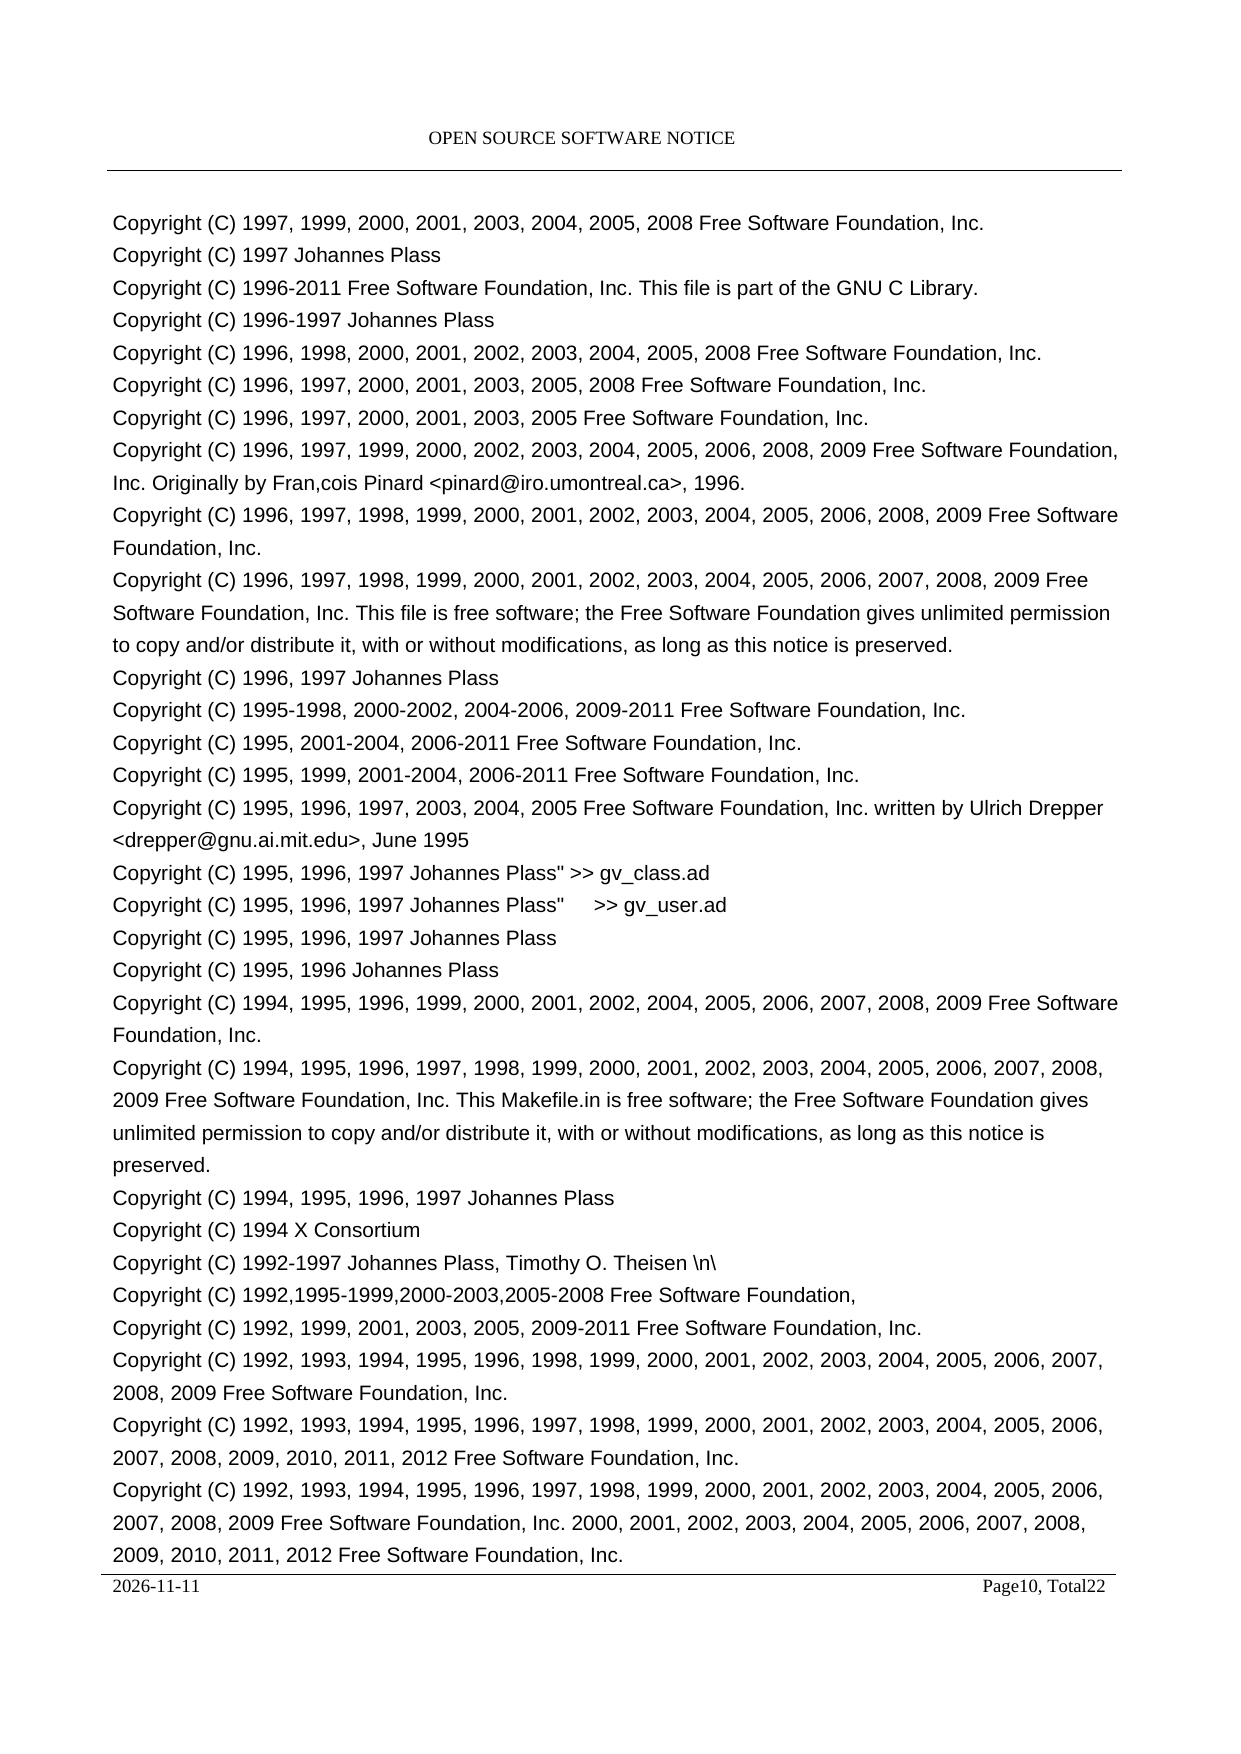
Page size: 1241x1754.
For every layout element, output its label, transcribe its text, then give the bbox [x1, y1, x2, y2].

text Copyright (C) 1996, 1998, 2000, 2001, 2002, 2003, 2004, 2005, 2008 Free Software Foundation, Inc. [112, 336, 1128, 369]
text Copyright (C) 1992, 1999, 2001, 2003, 2005, 2009-2011 Free Software Foundation, Inc. [112, 1311, 1128, 1344]
text Copyright (C) 1996, 1997 Johannes Plass [112, 661, 1128, 694]
text Copyright (C) 1996, 1997, 1998, 1999, 2000, 2001, 2002, 2003, 2004, 2005, 2006, 2008, 2009 Free Software Foundation, Inc. [112, 499, 1128, 564]
text Copyright (C) 1997, 1999, 2000, 2001, 2003, 2004, 2005, 2008 Free Software Foundation, Inc. [112, 206, 1128, 239]
text Copyright (C) 1995, 1999, 2001-2004, 2006-2011 Free Software Foundation, Inc. [112, 759, 1128, 791]
text Copyright (C) 1996-1997 Johannes Plass [112, 304, 1128, 336]
text Copyright (C) 1996, 1997, 1998, 1999, 2000, 2001, 2002, 2003, 2004, 2005, 2006, 2007, 2008, 2009 Free Software Foundation, Inc. This file is free software; the Free Software Foundation gives unlimited permission to copy and/or distribute it, with or without modifications, as long as this notice is preserved. [112, 564, 1128, 661]
text Copyright (C) 1992, 1993, 1994, 1995, 1996, 1997, 1998, 1999, 2000, 2001, 2002, 2003, 2004, 2005, 2006, 2007, 2008, 2009, 2010, 2011, 2012 Free Software Foundation, Inc. [112, 1409, 1128, 1474]
text Copyright (C) 1994 X Consortium [112, 1214, 1128, 1246]
text Copyright (C) 1992, 1993, 1994, 1995, 1996, 1998, 1999, 2000, 2001, 2002, 2003, 2004, 2005, 2006, 2007, 2008, 2009 Free Software Foundation, Inc. [112, 1344, 1128, 1409]
text Copyright (C) 1996, 1997, 2000, 2001, 2003, 2005 Free Software Foundation, Inc. [112, 401, 1128, 434]
text Copyright (C) 1997 Johannes Plass [112, 239, 1128, 271]
text Copyright (C) 1995, 1996 Johannes Plass [112, 954, 1128, 986]
text Copyright (C) 1992,1995-1999,2000-2003,2005-2008 Free Software Foundation, [112, 1279, 1128, 1311]
text Copyright (C) 1996, 1997, 2000, 2001, 2003, 2005, 2008 Free Software Foundation, Inc. [112, 369, 1128, 401]
text Copyright (C) 1992-1997 Johannes Plass, Timothy O. Theisen \n\ [112, 1246, 1128, 1279]
text Copyright (C) 1994, 1995, 1996, 1997, 1998, 1999, 2000, 2001, 2002, 2003, 2004, 2005, 2006, 2007, 2008, 2009 Free Software Foundation, Inc. This Makefile.in is free software; the Free Software Foundation gives unlimited permission to copy and/or distribute it, with or without modifications, as long as this notice is preserved. [112, 1051, 1128, 1181]
text Copyright (C) 1995, 1996, 1997 Johannes Plass [112, 921, 1128, 954]
text Copyright (C) 1995, 1996, 1997 Johannes Plass" >> gv_class.ad [112, 856, 1128, 889]
text Copyright (C) 1995, 1996, 1997 Johannes Plass" >> gv_user.ad [112, 889, 1128, 921]
text Copyright (C) 1995, 2001-2004, 2006-2011 Free Software Foundation, Inc. [112, 726, 1128, 759]
text Copyright (C) 1994, 1995, 1996, 1997 Johannes Plass [112, 1181, 1128, 1214]
text Copyright (C) 1995-1998, 2000-2002, 2004-2006, 2009-2011 Free Software Foundation, Inc. [112, 694, 1128, 726]
text Copyright (C) 1995, 1996, 1997, 2003, 2004, 2005 Free Software Foundation, Inc. written by Ulrich Drepper <drepper@gnu.ai.mit.edu>, June 1995 [112, 791, 1128, 856]
text Copyright (C) 1996, 1997, 1999, 2000, 2002, 2003, 2004, 2005, 2006, 2008, 2009 Free Software Foundation, Inc. Originally by Fran,cois Pinard <pinard@iro.umontreal.ca>, 1996. [112, 434, 1128, 499]
text Copyright (C) 1996-2011 Free Software Foundation, Inc. This file is part of the GNU C Library. [112, 271, 1128, 304]
text Copyright (C) 1992, 1993, 1994, 1995, 1996, 1997, 1998, 1999, 2000, 2001, 2002, 2003, 2004, 2005, 2006, 2007, 2008, 2009 Free Software Foundation, Inc. 2000, 2001, 2002, 2003, 2004, 2005, 2006, 2007, 2008, 2009, 2010, 2011, 2012 Free Software Foundation, Inc. [112, 1474, 1128, 1571]
text Copyright (C) 1994, 1995, 1996, 1999, 2000, 2001, 2002, 2004, 2005, 2006, 2007, 2008, 2009 Free Software Foundation, Inc. [112, 986, 1128, 1051]
